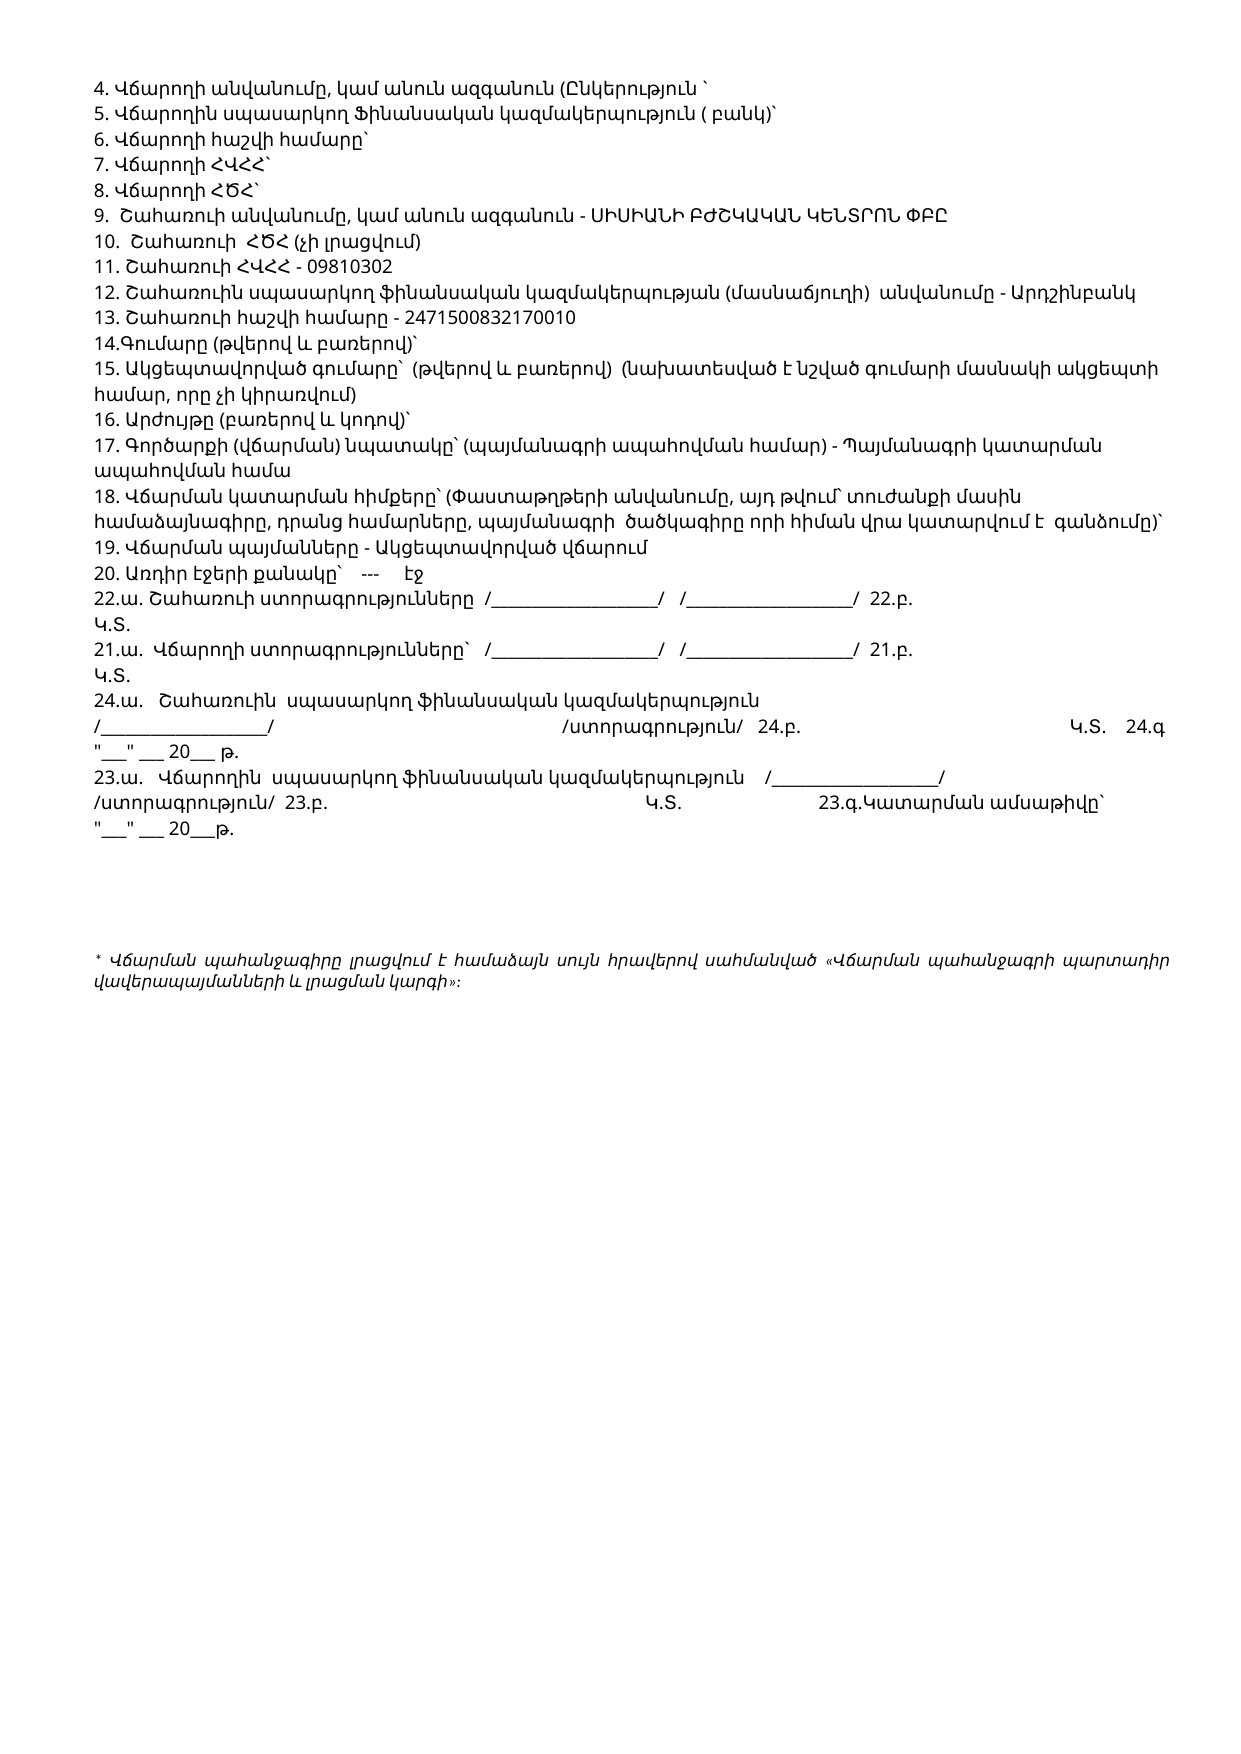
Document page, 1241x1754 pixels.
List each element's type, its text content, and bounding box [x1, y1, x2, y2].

text * Վճարման պահանջագիրը լրացվում է համաձայն սույն հրավերով սահմանված «Վճարման պահանջագրի պարտադիր վավերապայմանների և լրացման կարգի»: [94, 951, 1171, 991]
